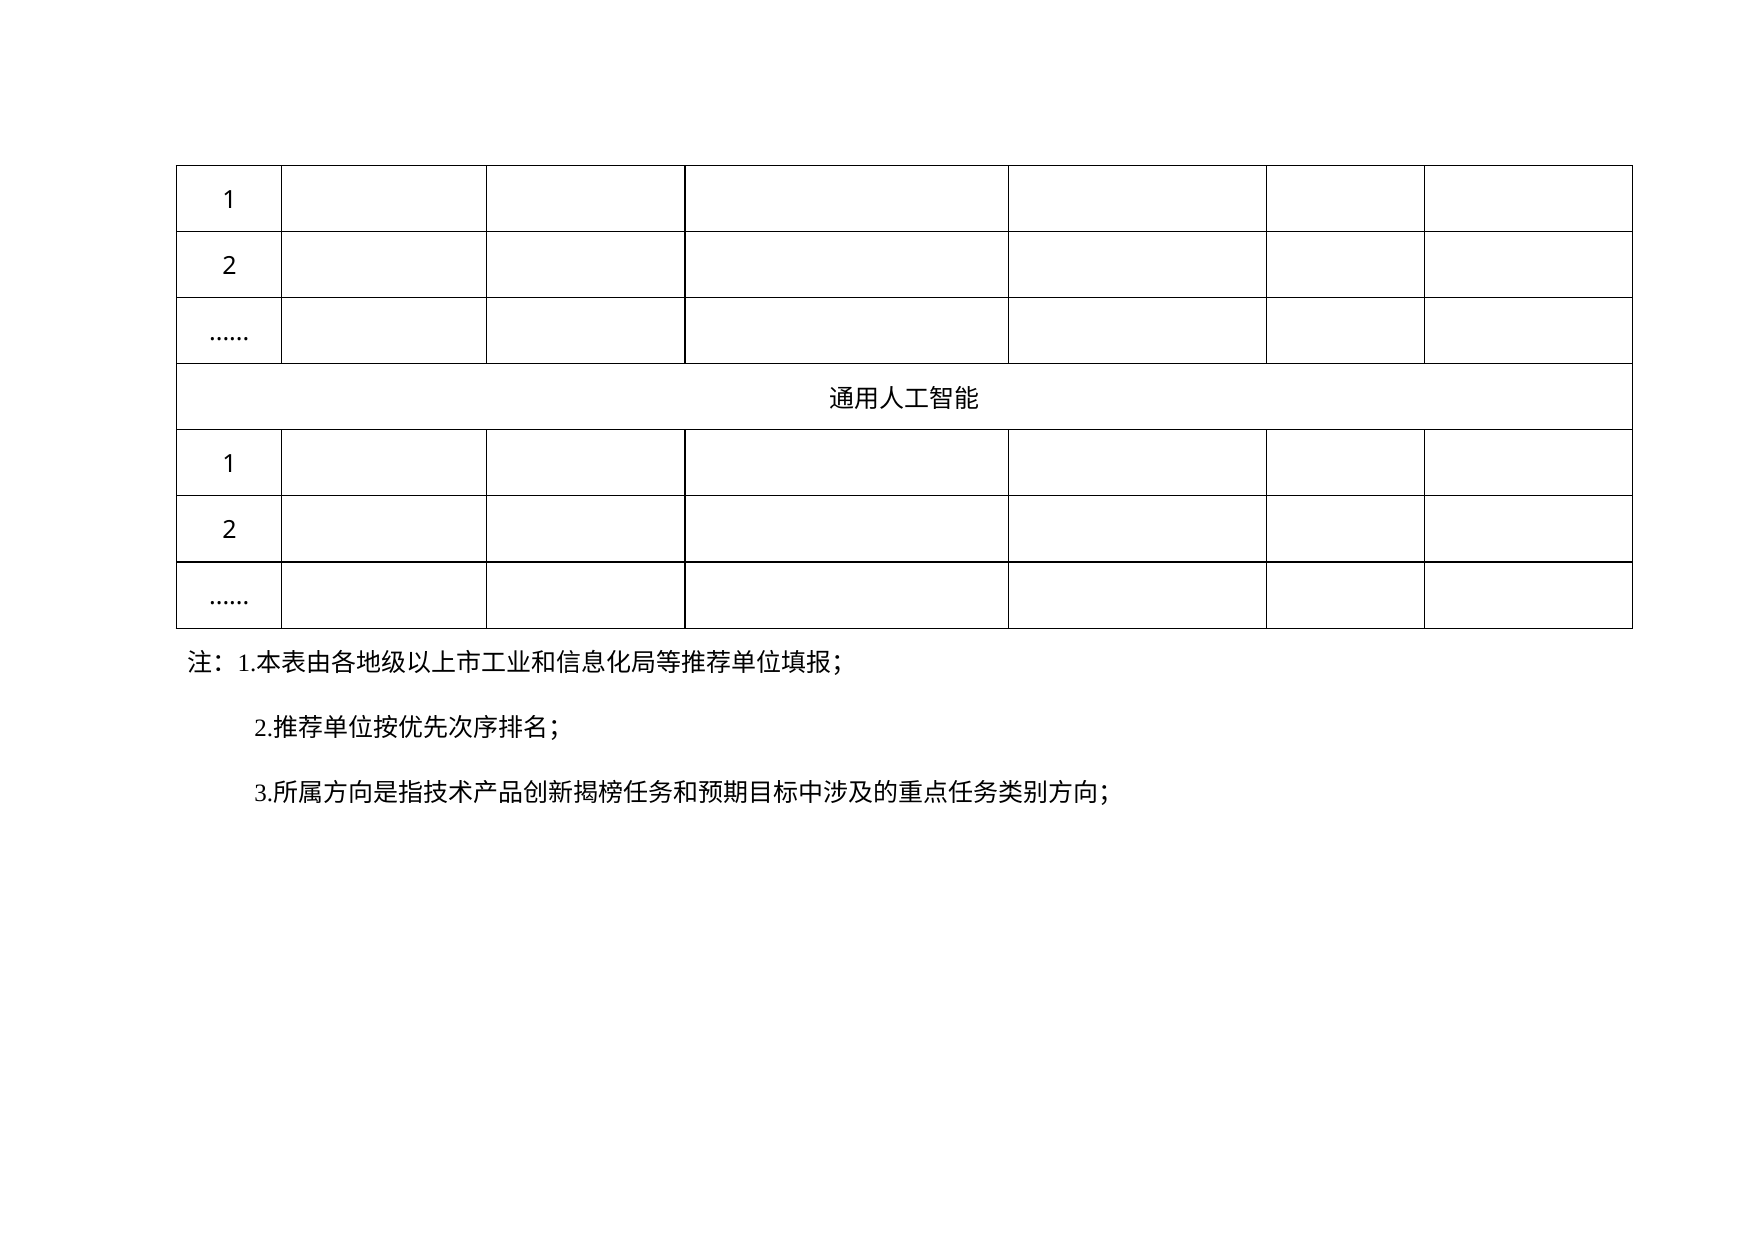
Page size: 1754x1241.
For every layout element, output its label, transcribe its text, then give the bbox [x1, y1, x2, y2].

table_cell [487, 563, 684, 627]
table_cell [1267, 430, 1424, 495]
table_cell [1009, 563, 1266, 627]
table_cell [487, 496, 684, 561]
table_cell [1425, 298, 1632, 363]
table_cell [686, 563, 1008, 627]
table_cell ...... [177, 563, 281, 627]
table_cell [282, 496, 486, 561]
table_cell [282, 563, 486, 627]
table_cell [686, 496, 1008, 561]
table_cell [1425, 166, 1632, 231]
text 3.所属方向是指技术产品创新揭榜任务和预期目标中涉及的重点任务类别方向； [187, 758, 1566, 823]
table_cell [1267, 496, 1424, 561]
table_cell [1267, 166, 1424, 231]
table_cell [282, 430, 486, 495]
table_cell [686, 166, 1008, 231]
table_cell 2 [177, 232, 281, 297]
table_cell [487, 232, 684, 297]
table_cell [282, 166, 486, 231]
table_cell [487, 298, 684, 363]
table_cell 2 [177, 496, 281, 561]
table_cell 1 [177, 430, 281, 495]
text 2.推荐单位按优先次序排名； [187, 693, 1566, 758]
table_cell [1009, 166, 1266, 231]
text 注：1.本表由各地级以上市工业和信息化局等推荐单位填报； [187, 629, 1566, 693]
table_cell [282, 232, 486, 297]
table_cell [1425, 430, 1632, 495]
table_cell [1267, 298, 1424, 363]
table_cell [282, 298, 486, 363]
table_cell [686, 430, 1008, 495]
table_cell [1425, 232, 1632, 297]
table_cell [686, 298, 1008, 363]
table_cell [1267, 232, 1424, 297]
table_cell [1009, 232, 1266, 297]
table_cell ...... [177, 298, 281, 363]
table_cell [487, 430, 684, 495]
table_cell [1267, 563, 1424, 627]
table_cell [487, 166, 684, 231]
table_cell [686, 232, 1008, 297]
table_cell [1009, 496, 1266, 561]
table_cell [1425, 563, 1632, 627]
table_cell [1009, 298, 1266, 363]
table_cell [1425, 496, 1632, 561]
table_cell [1009, 430, 1266, 495]
table_cell 通用人工智能 [177, 364, 1632, 429]
table_cell 1 [177, 166, 281, 231]
